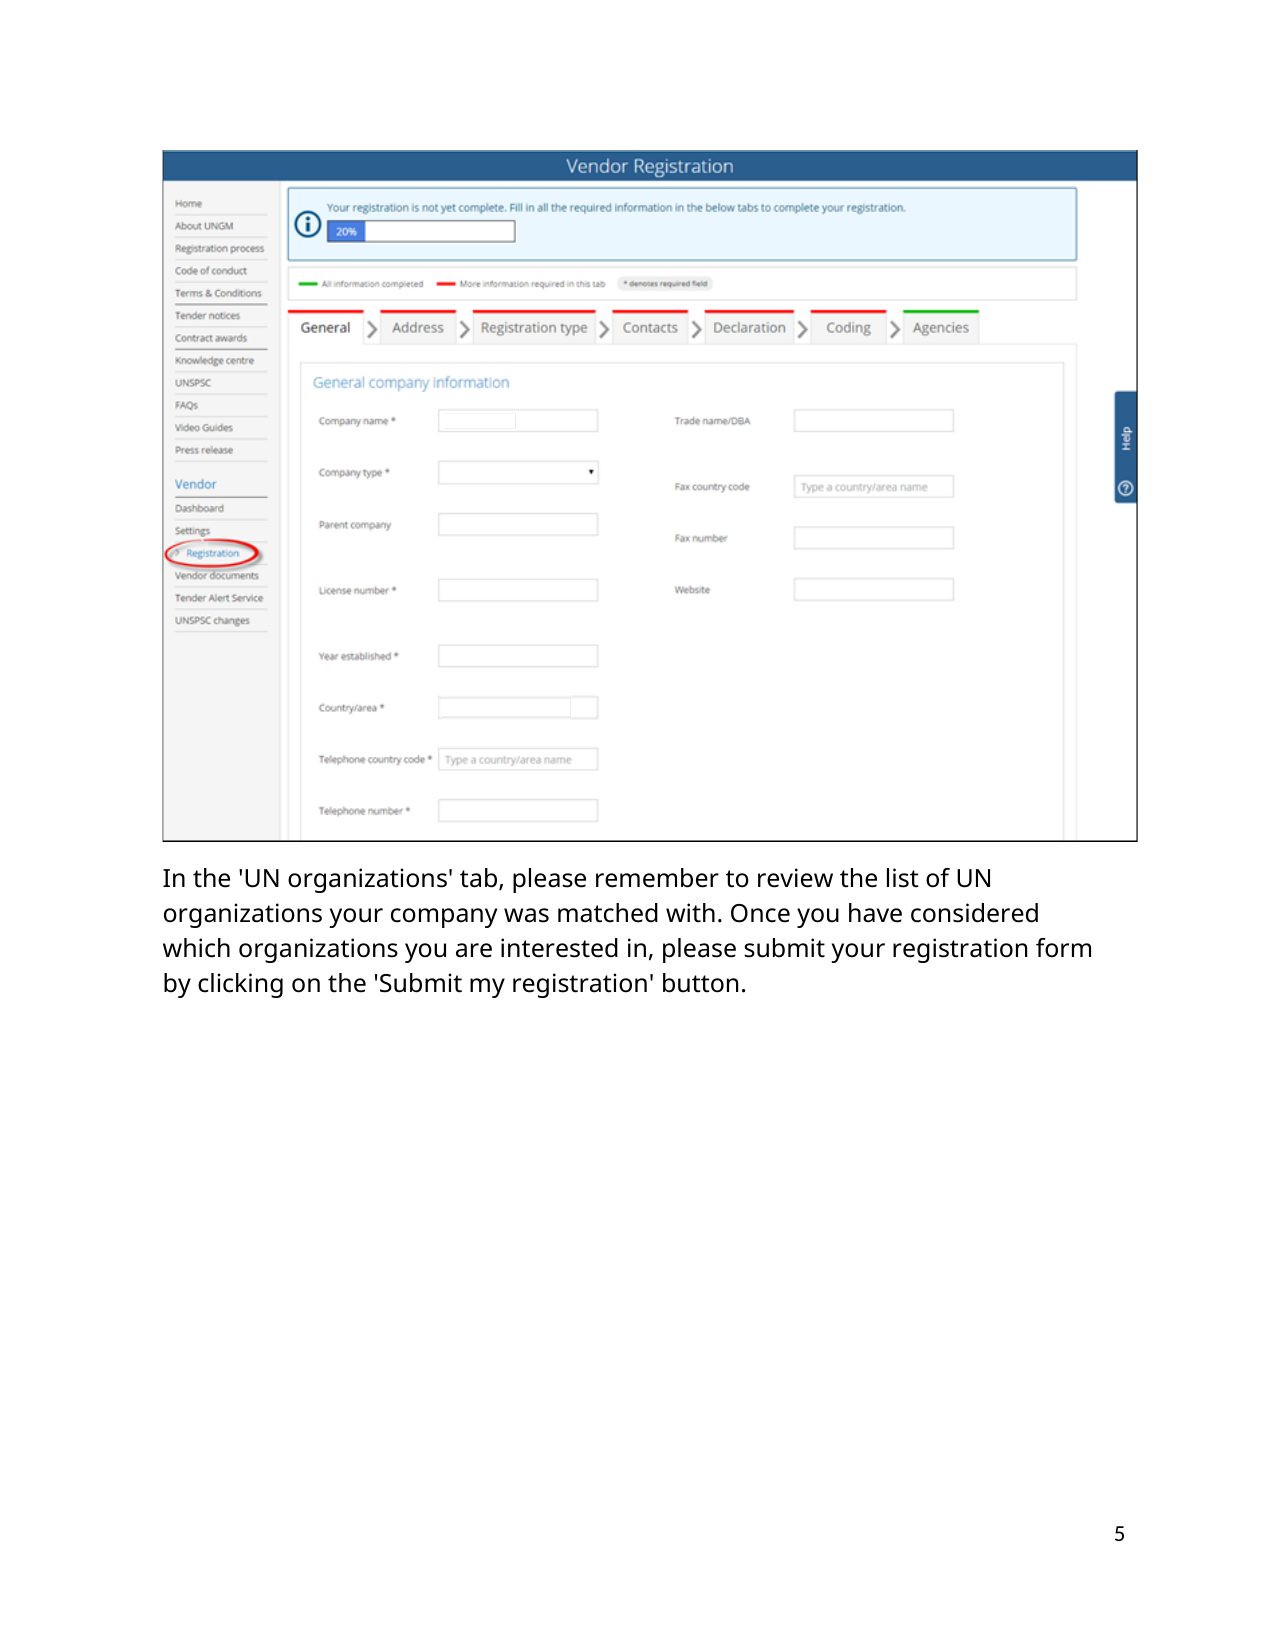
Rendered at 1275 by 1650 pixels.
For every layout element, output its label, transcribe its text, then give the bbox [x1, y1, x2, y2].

text In the 'UN organizations' tab, please remember to review the list of UN organizations your company was matched with. Once you have considered which organizations you are interested in, please submit your registration form by clicking on the 'Submit my registration' button. [162, 860, 1112, 1000]
picture [162, 150, 1138, 842]
